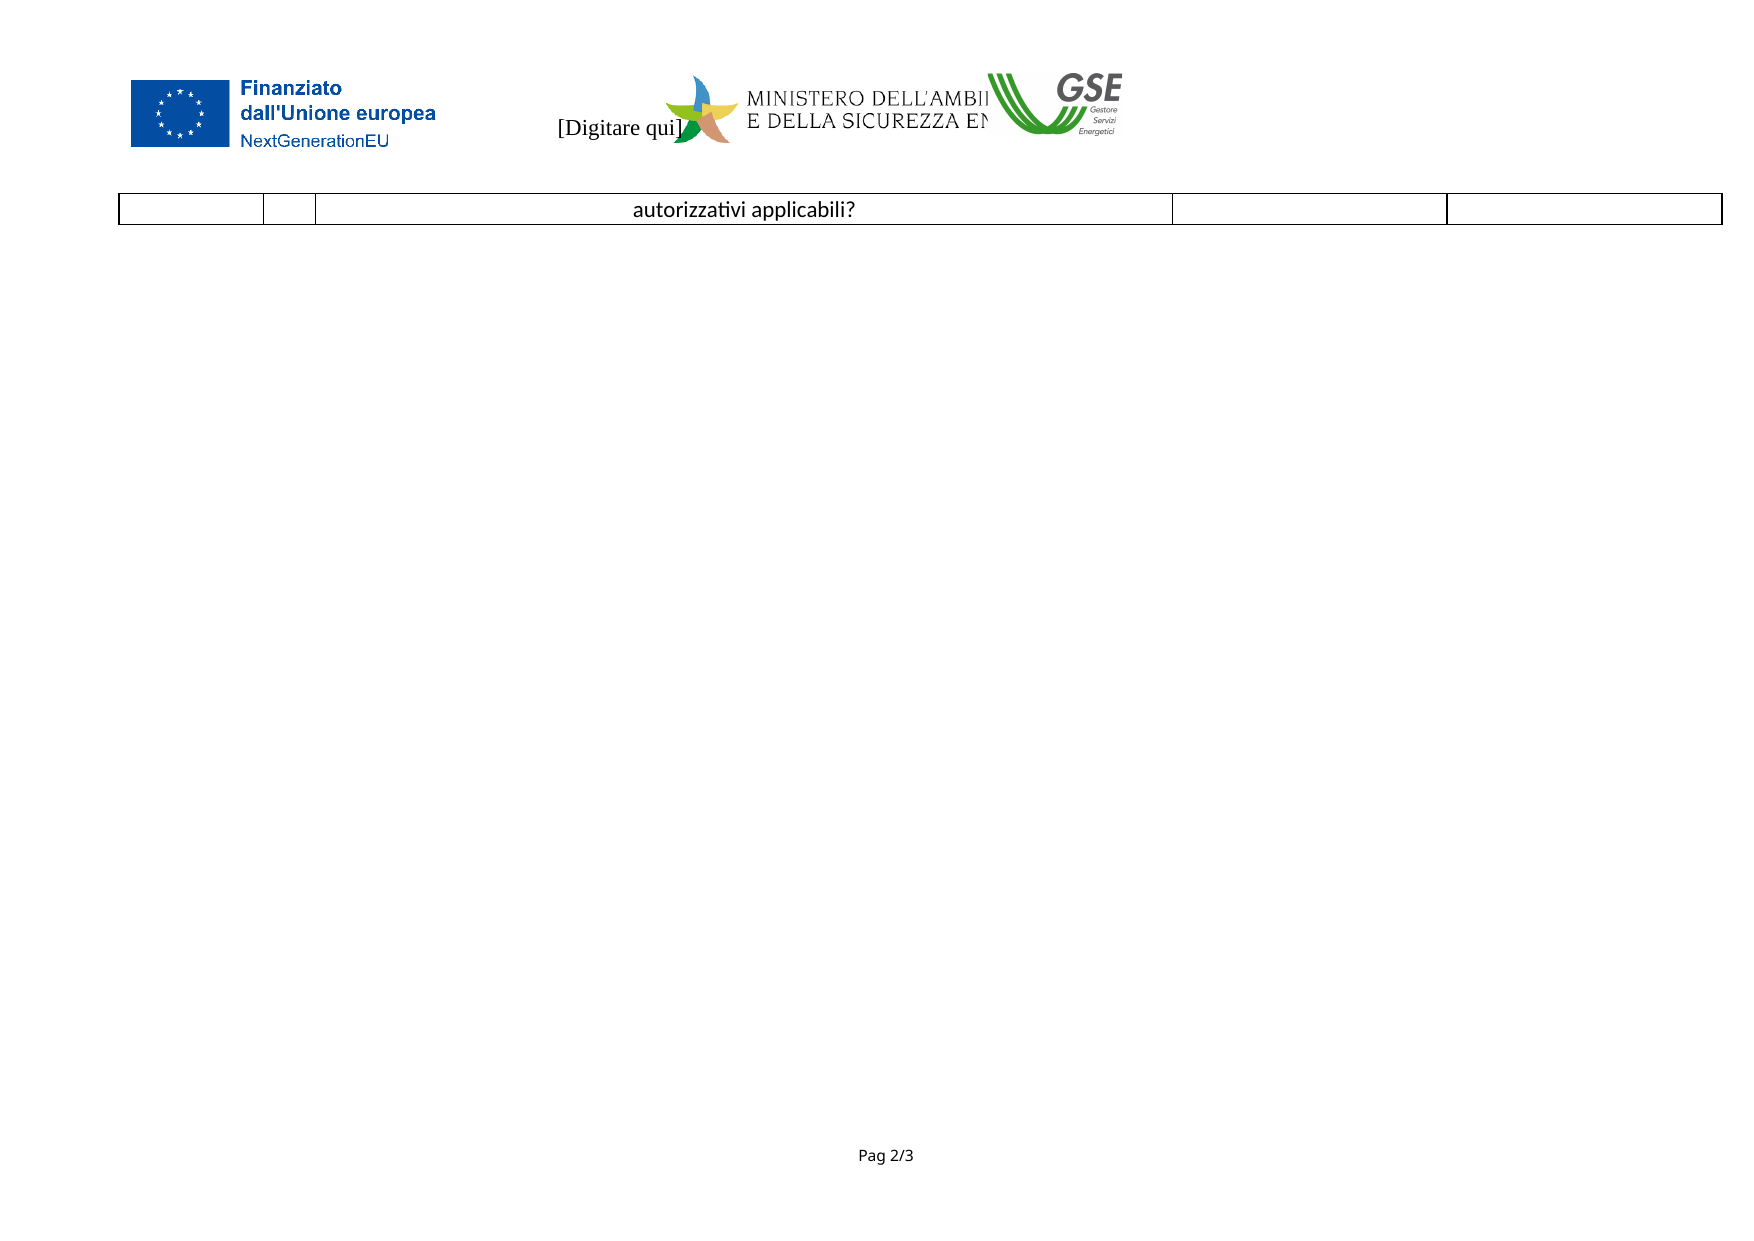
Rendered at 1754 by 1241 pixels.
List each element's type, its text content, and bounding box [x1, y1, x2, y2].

table_cell [1448, 194, 1721, 223]
table_cell Sono correttamente monitorati i parametri di qualità ambientale richiesti dai decreti autorizzativi applicabili? [316, 194, 1172, 223]
table_cell 8 [264, 194, 315, 223]
picture [666, 73, 1123, 143]
picture [118, 73, 471, 153]
table_cell [1173, 194, 1446, 223]
